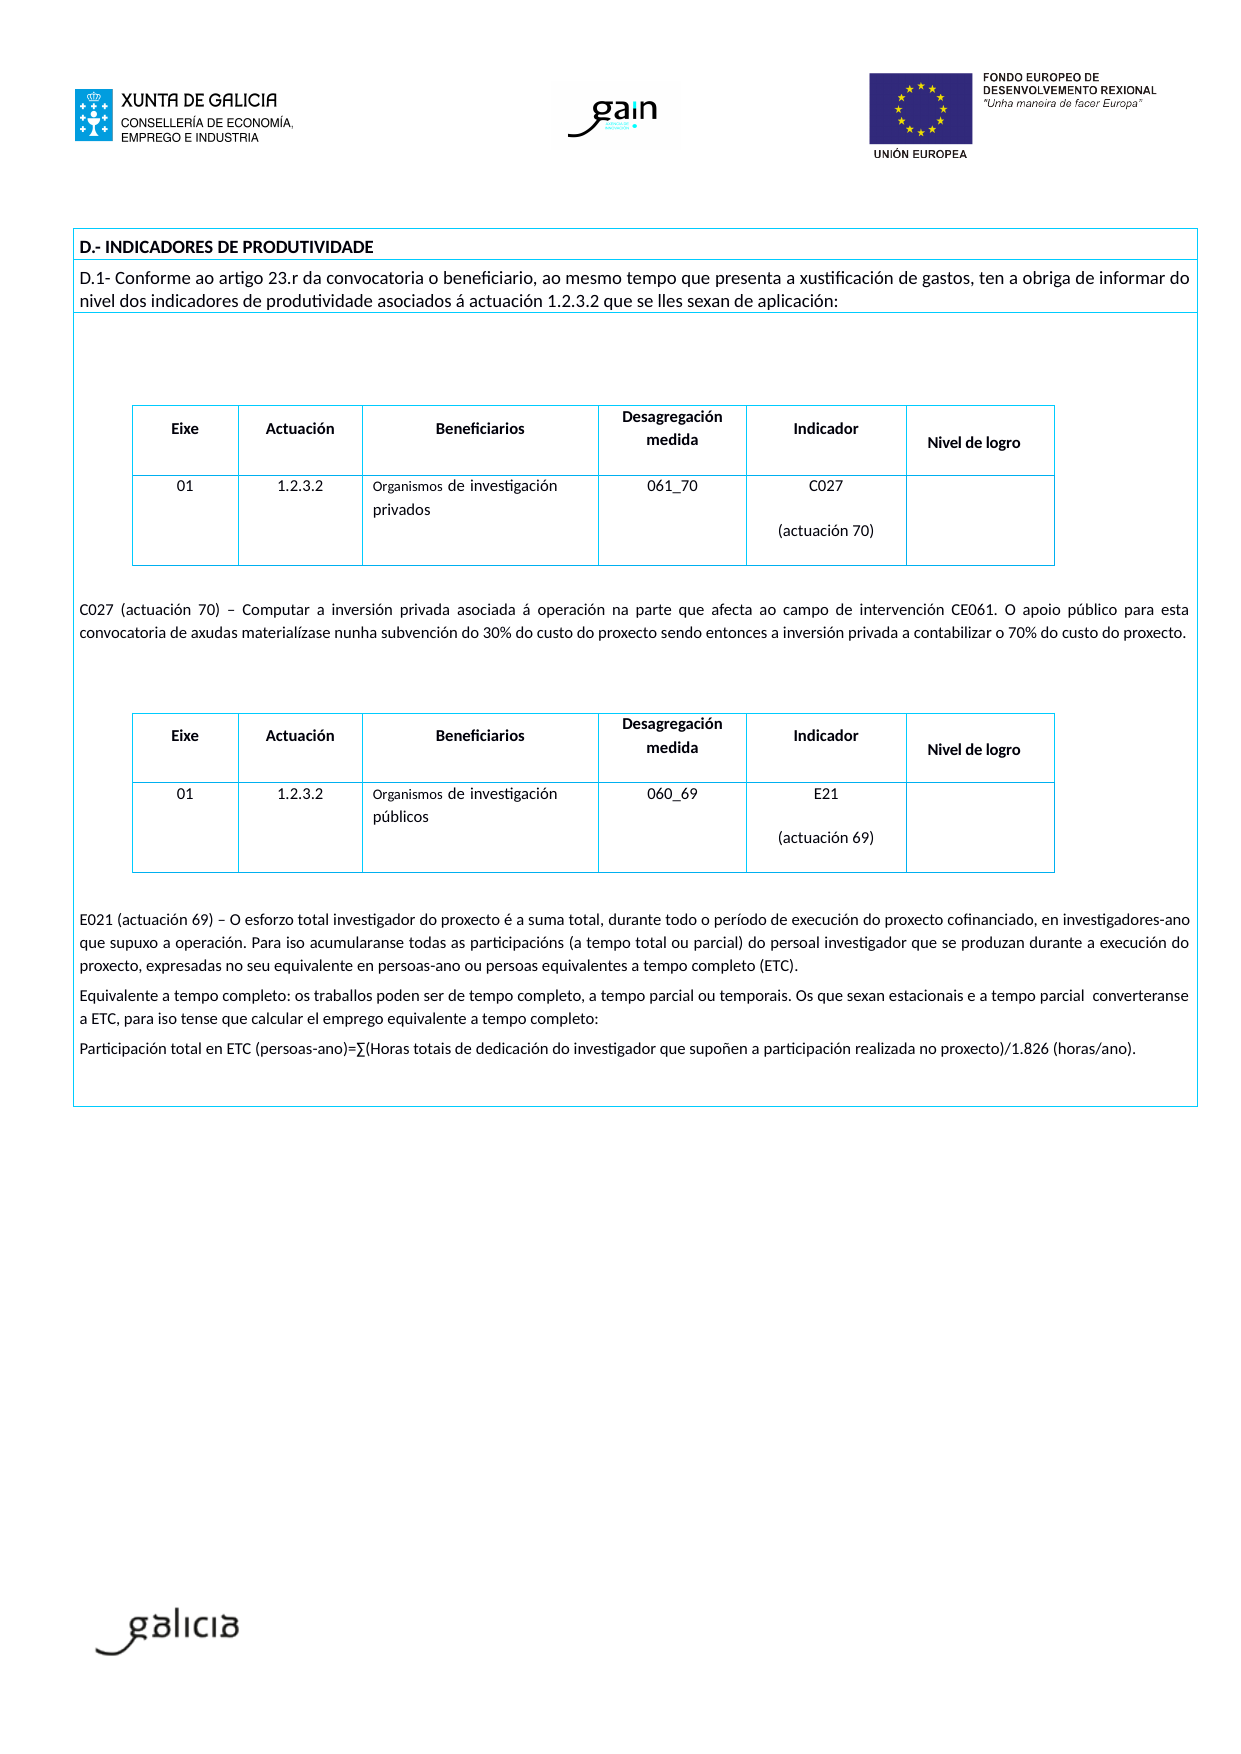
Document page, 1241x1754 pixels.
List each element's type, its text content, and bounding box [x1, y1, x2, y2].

picture [551, 81, 681, 150]
picture [88, 119, 99, 135]
picture [113, 89, 293, 142]
table_cell C027 (actuación 70) – Computar a inversión privada asociada á operación na parte que afecta ao campo de intervención CE061. O apoio público para esta convocatoria de axudas materialízase nunha subvención do 30% do custo do proxecto sendo entonces a inversión privada a contabilizar o 70% do custo do proxecto. E021 (actuación 69) – O esforzo total investigador do proxecto é a suma total, durante todo o período de execución do proxecto cofinanciado, en investigadores-ano que supuxo a operación. Para iso acumularanse todas as participacións (a tempo total ou parcial) do persoal investigador que se produzan durante a execución do proxecto, expresadas no seu equivalente en persoas-ano ou persoas equivalentes a tempo completo (ETC). Equivalente a tempo completo: os traballos poden ser de tempo completo, a tempo parcial ou temporais. Os que sexan estacionais e a tempo parcial converteranse a ETC, para iso tense que calcular el emprego equivalente a tempo completo: Participación total en ETC (persoas-ano)=∑(Horas totais de dedicación do investigador que supoñen a participación realizada no proxecto)/1.826 (horas/ano). [74, 313, 1197, 1106]
picture [869, 73, 1157, 158]
table_cell D.1- Conforme ao artigo 23.r da convocatoria o beneficiario, ao mesmo tempo que presenta a xustificación de gastos, ten a obriga de informar do nivel dos indicadores de produtividade asociados á actuación 1.2.3.2 que se lles sexan de aplicación: [74, 260, 1197, 312]
picture [75, 1586, 265, 1681]
table_header D.- INDICADORES DE PRODUTIVIDADE [74, 229, 1197, 258]
